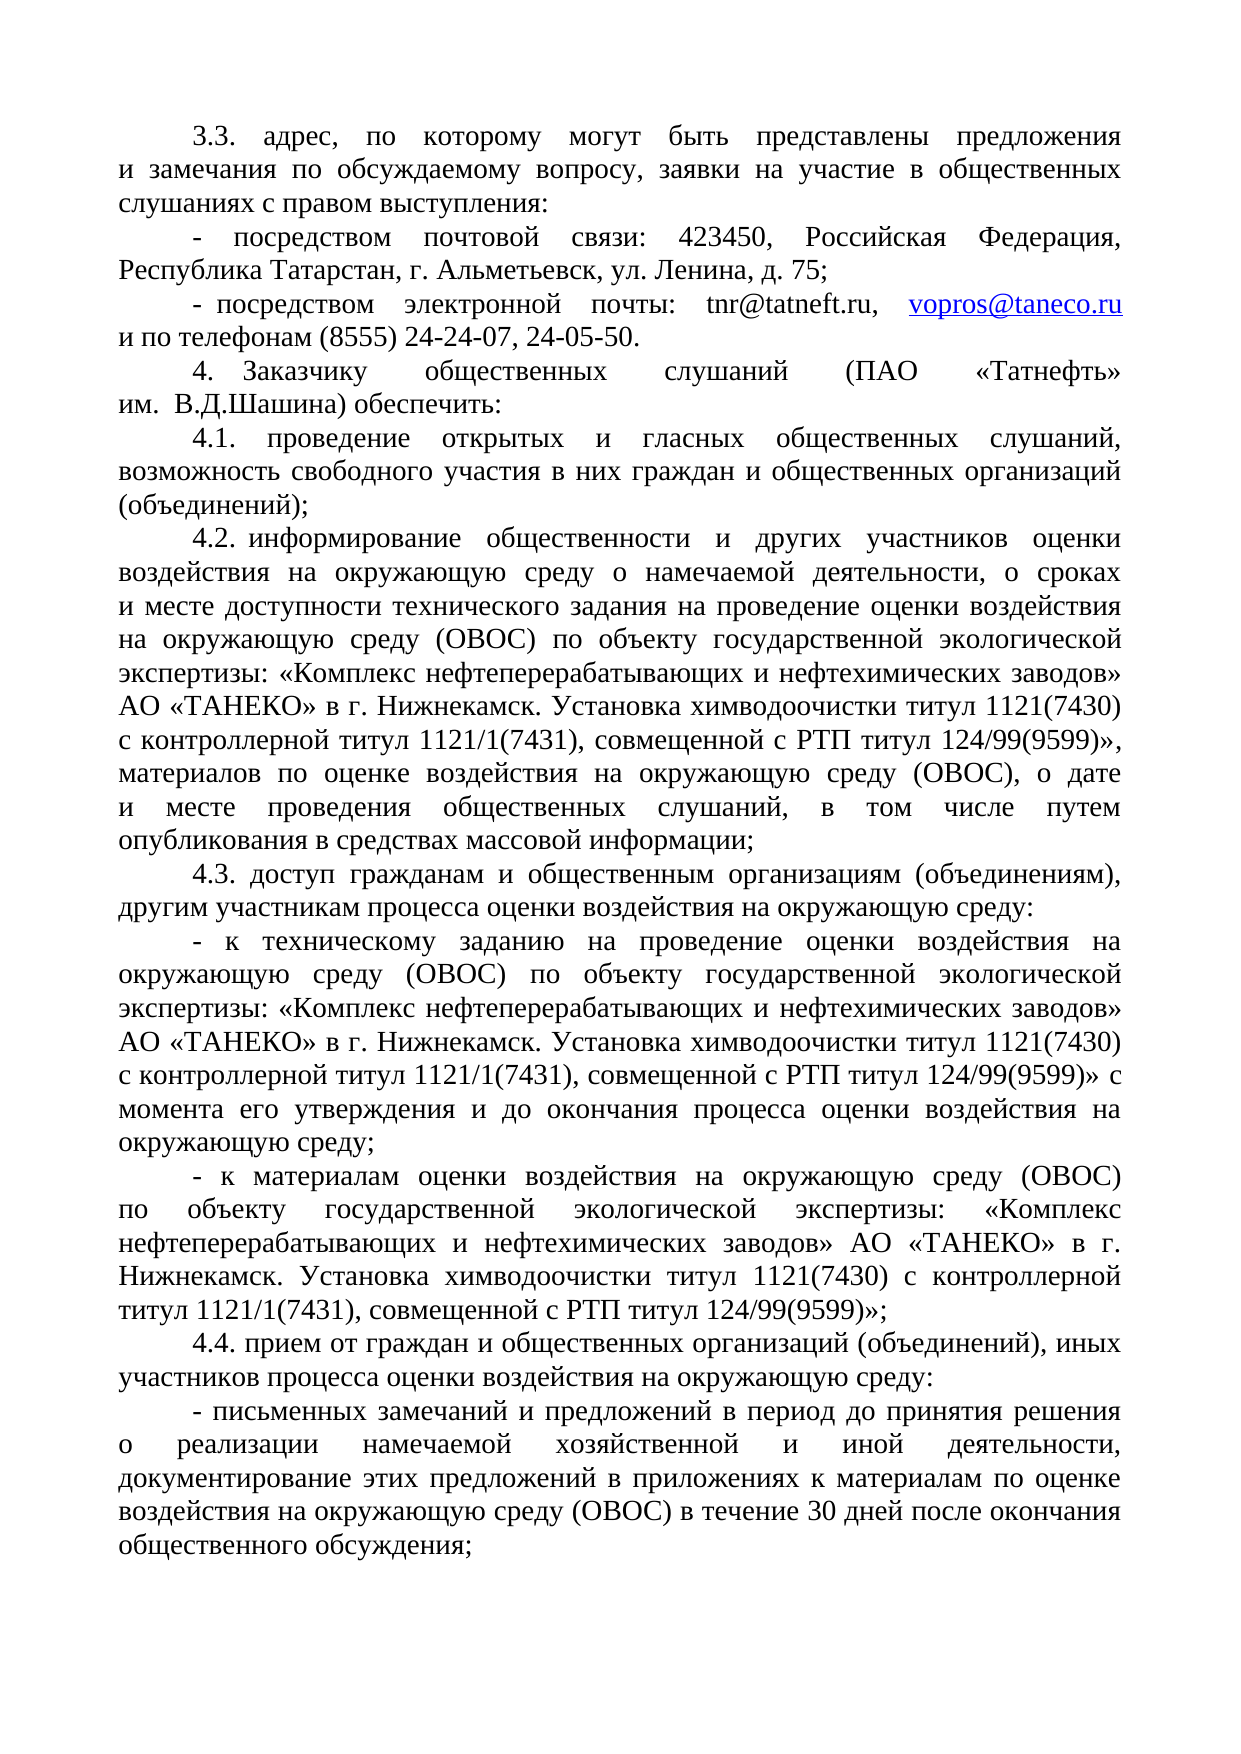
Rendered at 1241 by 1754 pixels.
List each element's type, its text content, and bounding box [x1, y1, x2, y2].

text - к техническому заданию на проведение оценки воздействия на окружающую среду (ОВОС) по объекту государственной экологической экспертизы: «Комплекс нефтеперерабатывающих и нефтехимических заводов» АО «ТАНЕКО» в г. Нижнекамск. Установка химводоочистки титул 1121(7430) с контроллерной титул 1121/1(7431), совмещенной с РТП титул 124/99(9599)» с момента его утверждения и до окончания процесса оценки воздействия на окружающую среду; [118, 923, 1122, 1158]
text - посредством электронной почты: tnr@tatneft.ru, vopros@taneco.ru и по телефонам (8555) 24-24-07, 24-05-50. [118, 286, 1122, 353]
text 4.1. проведение открытых и гласных общественных слушаний, возможность свободного участия в них граждан и общественных организаций (объединений); [118, 420, 1122, 521]
text 4. Заказчику общественных слушаний (ПАО «Татнефть» им. В.Д.Шашина) обеспечить: [118, 353, 1122, 420]
text - к материалам оценки воздействия на окружающую среду (ОВОС) по объекту государственной экологической экспертизы: «Комплекс нефтеперерабатывающих и нефтехимических заводов» АО «ТАНЕКО» в г. Нижнекамск. Установка химводоочистки титул 1121(7430) с контроллерной титул 1121/1(7431), совмещенной с РТП титул 124/99(9599)»; [118, 1158, 1122, 1326]
text - посредством почтовой связи: 423450, Российская Федерация, Республика Татарстан, г. Альметьевск, ул. Ленина, д. 75; [118, 219, 1122, 286]
text - письменных замечаний и предложений в период до принятия решения о реализации намечаемой хозяйственной и иной деятельности, документирование этих предложений в приложениях к материалам по оценке воздействия на окружающую среду (ОВОС) в течение 30 дней после окончания общественного обсуждения; [118, 1393, 1122, 1560]
text 4.2. информирование общественности и других участников оценки воздействия на окружающую среду о намечаемой деятельности, о сроках и месте доступности технического задания на проведение оценки воздействия на окружающую среду (ОВОС) по объекту государственной экологической экспертизы: «Комплекс нефтеперерабатывающих и нефтехимических заводов» АО «ТАНЕКО» в г. Нижнекамск. Установка химводоочистки титул 1121(7430) с контроллерной титул 1121/1(7431), совмещенной с РТП титул 124/99(9599)», материалов по оценке воздействия на окружающую среду (ОВОС), о дате и месте проведения общественных слушаний, в том числе путем опубликования в средствах массовой информации; [118, 521, 1122, 856]
text 4.4. прием от граждан и общественных организаций (объединений), иных участников процесса оценки воздействия на окружающую среду: [118, 1326, 1122, 1393]
text 3.3. адрес, по которому могут быть представлены предложения и замечания по обсуждаемому вопросу, заявки на участие в общественных слушаниях с правом выступления: [118, 118, 1122, 219]
text 4.3. доступ гражданам и общественным организациям (объединениям), другим участникам процесса оценки воздействия на окружающую среду: [118, 856, 1122, 923]
